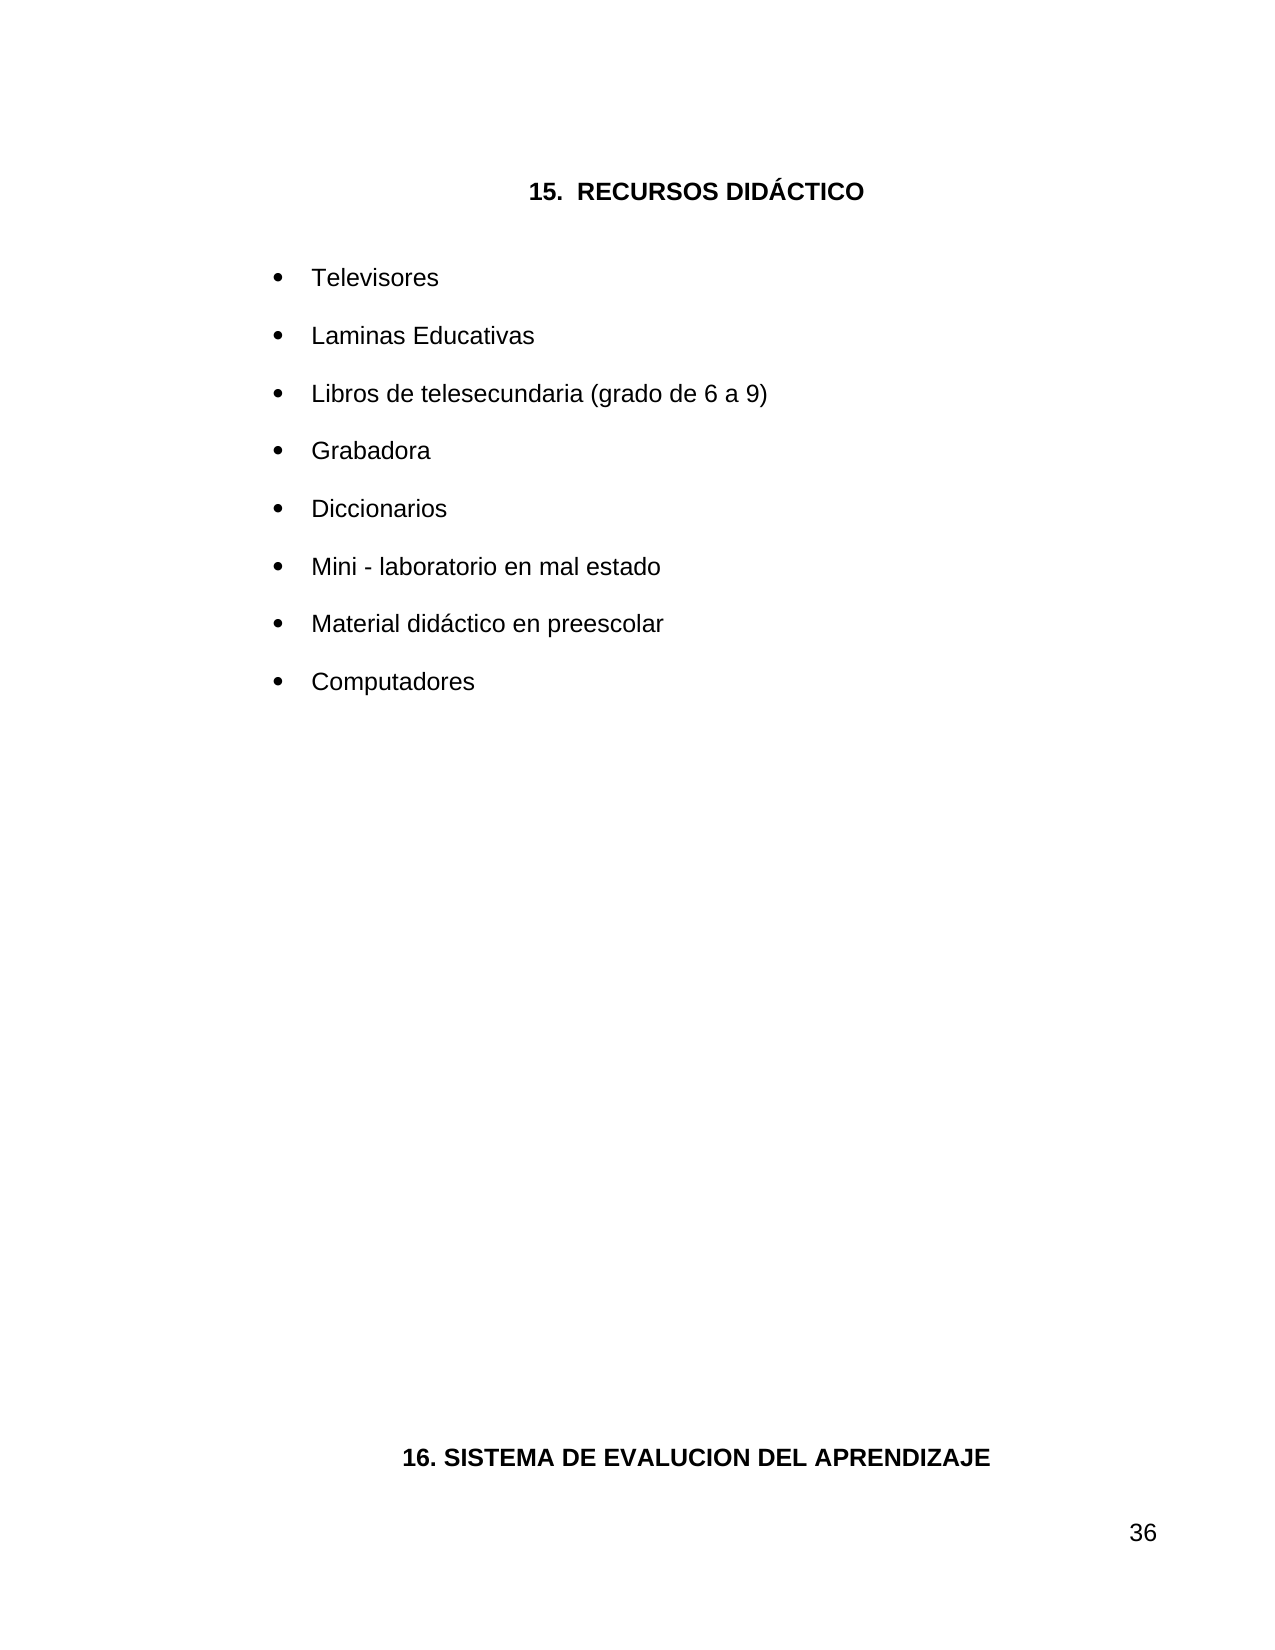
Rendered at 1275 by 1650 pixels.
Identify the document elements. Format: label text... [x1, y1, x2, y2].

list Televisores [274, 263, 1157, 292]
list Diccionarios [274, 494, 1157, 523]
list Grabadora [274, 436, 1157, 465]
text 16. SISTEMA DE EVALUCION DEL APRENDIZAJE [236, 1443, 1157, 1472]
list Computadores [274, 667, 1157, 696]
list Material didáctico en preescolar [274, 609, 1157, 638]
text 15. RECURSOS DIDÁCTICO [236, 177, 1157, 206]
list Mini - laboratorio en mal estado [274, 551, 1157, 580]
list Libros de telesecundaria (grado de 6 a 9) [274, 379, 1157, 407]
list Laminas Educativas [274, 321, 1157, 350]
